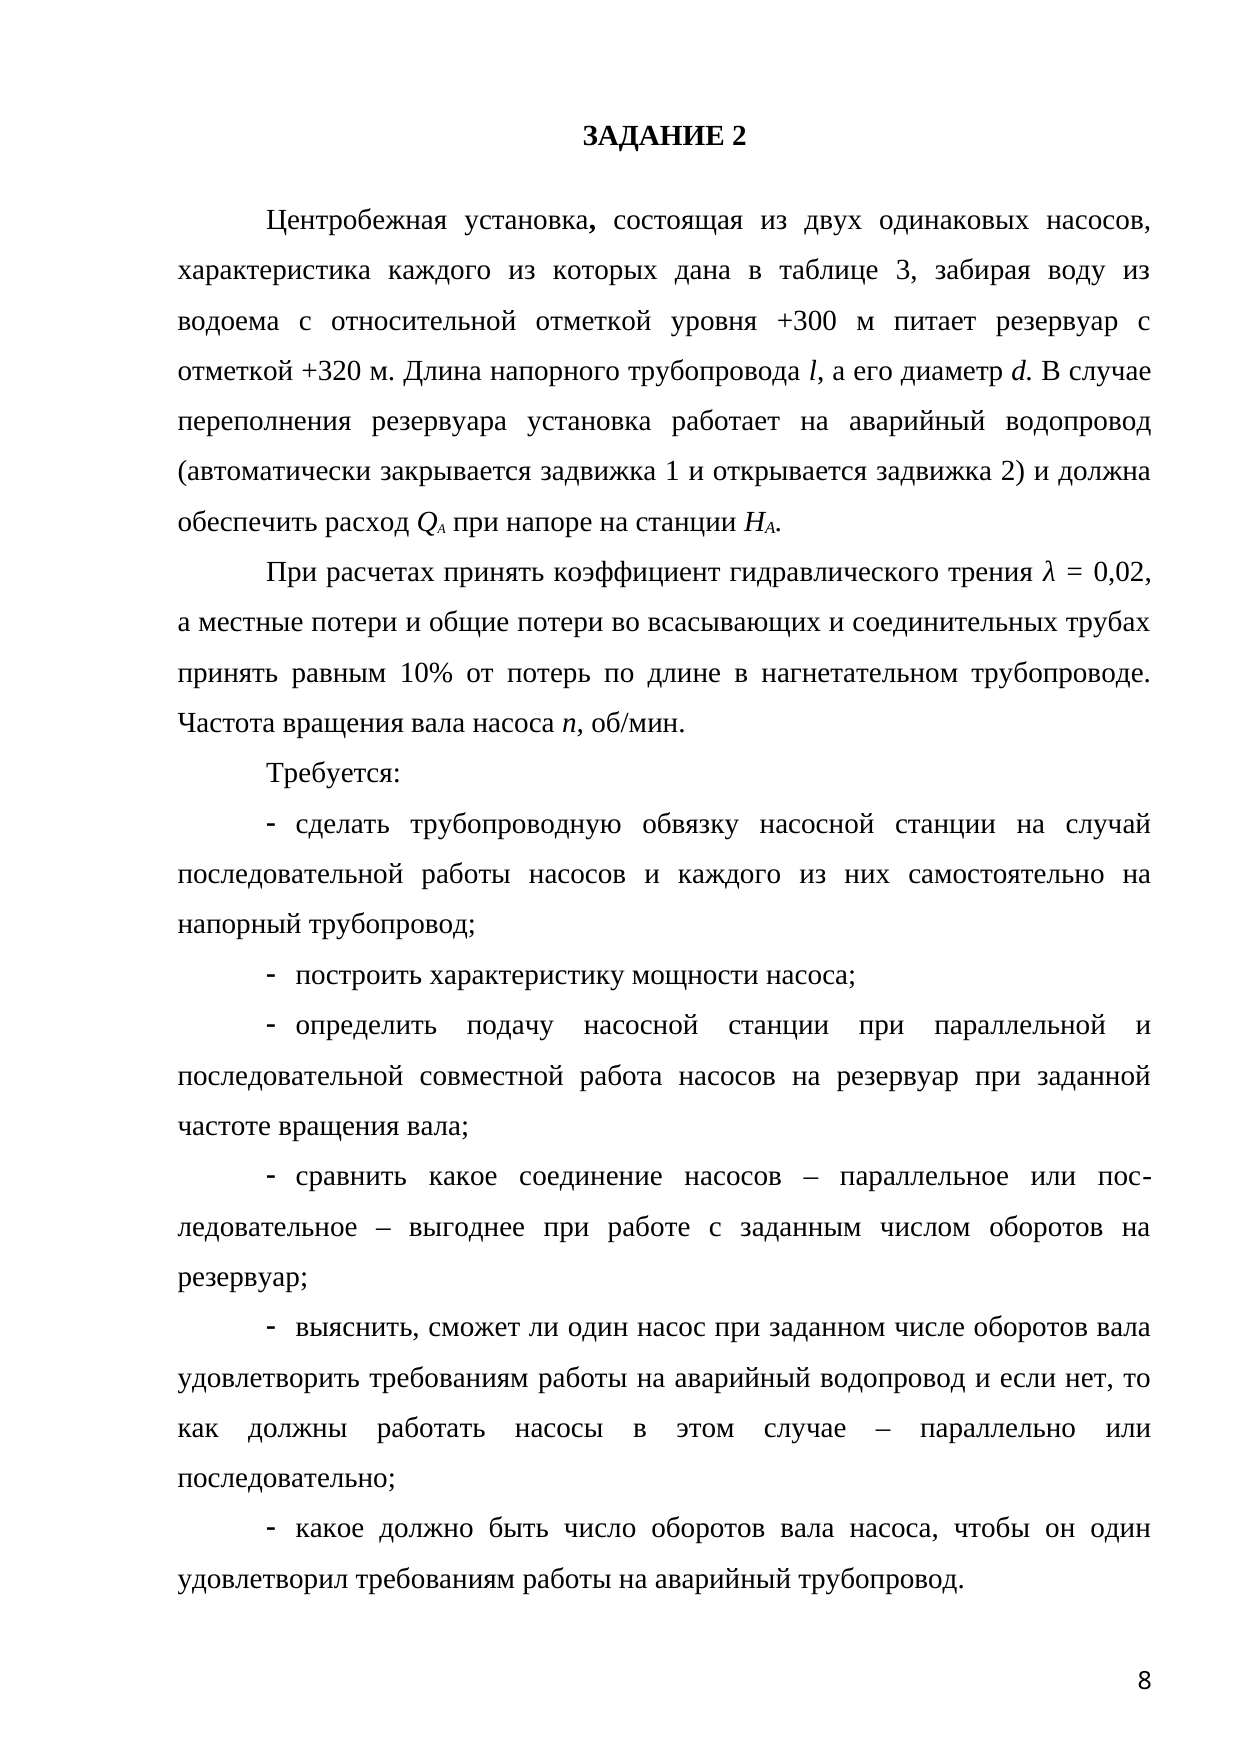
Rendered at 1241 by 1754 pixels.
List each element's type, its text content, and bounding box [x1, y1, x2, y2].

text ЗАДАНИЕ 2 [177, 118, 1152, 152]
text Центробежная установка, состоящая из двух одинаковых насосов, характеристика каждого из которых дана в таблице 3, забирая воду из водоема с относительной отметкой уровня +300 м питает резервуар с отметкой +320 м. Длина напорного трубопровода l, а его диаметр d. В случае переполнения резервуара установка работает на аварийный водопровод (автоматически закрывается задвижка 1 и открывается задвижка 2) и должна обеспечить расход Qa при напоре на станции НА. [177, 202, 1152, 537]
text При расчетах принять коэффициент гидравлического трения λ = 0,02, а местные потери и общие потери во всасывающих и соединительных трубах принять равным 10% от потерь по длине в нагнетательном трубопроводе. Частота вращения вала насоса п, об/мин. [177, 554, 1152, 739]
list выяснить, сможет ли один насос при заданном числе оборотов вала удовлетворить требованиям работы на аварийный водопровод и если нет, то как должны работать насосы в этом случае – параллельно или последовательно; [177, 1309, 1152, 1494]
text Требуется: [177, 755, 1152, 789]
list определить подачу насосной станции при параллельной и последовательной совместной работа насосов на резервуар при заданной частоте вращения вала; [177, 1007, 1152, 1141]
list какое должно быть число оборотов вала насоса, чтобы он один удовлетворил требованиям работы на аварийный трубопровод. [177, 1511, 1152, 1594]
list сделать трубопроводную обвязку насосной станции на случай последовательной работы насосов и каждого из них самостоятельно на напорный трубопровод; [177, 806, 1152, 940]
list построить характеристику мощности насоса; [177, 957, 1152, 990]
list сравнить какое соединение насосов – параллельное или последовательное – выгоднее при работе с заданным числом оборотов на резервуар; [177, 1158, 1152, 1292]
